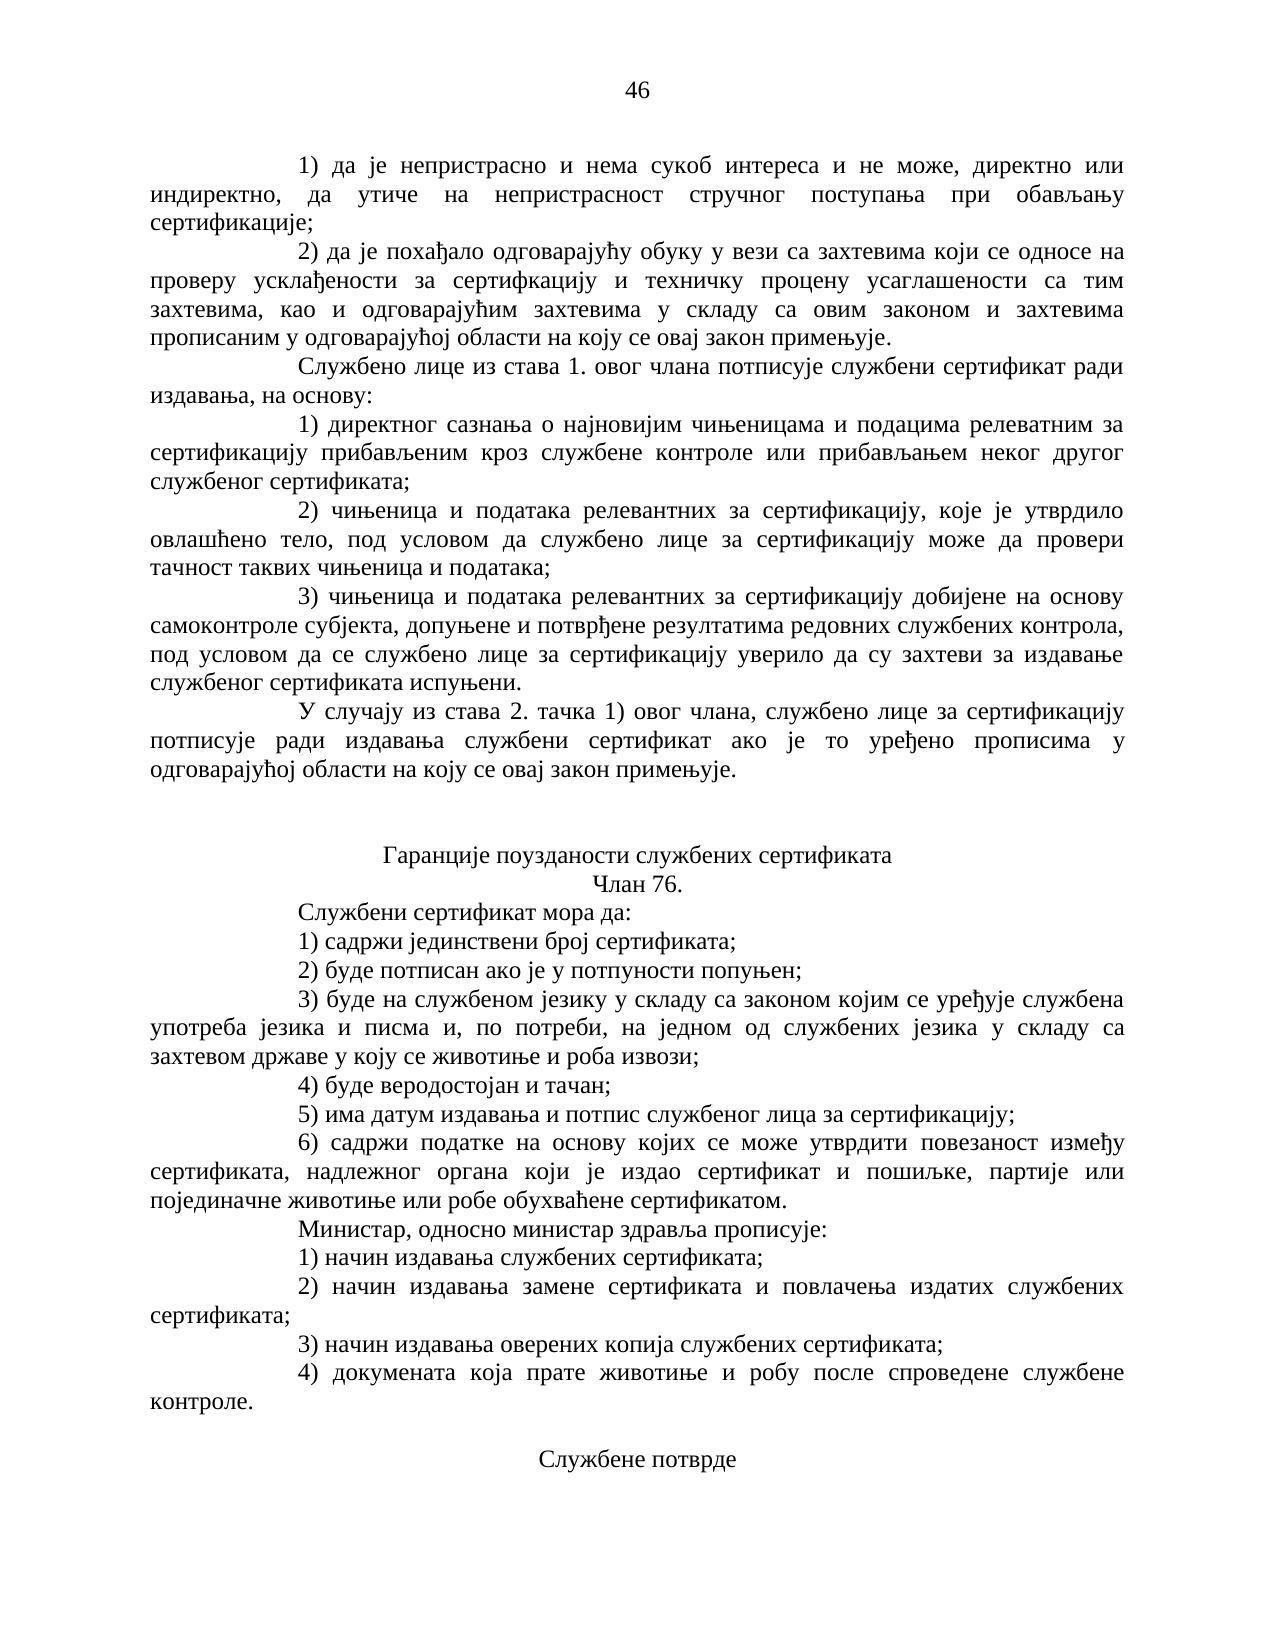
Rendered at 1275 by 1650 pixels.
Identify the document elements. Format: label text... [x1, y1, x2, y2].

text 4) докумената која прате животиње и робу после спроведене службене контроле. [150, 1357, 1125, 1415]
text Службене потврде [150, 1444, 1125, 1472]
text 1) директног сазнања о најновијим чињеницама и подацима релеватним за сертификацију прибављеним кроз службене контроле или прибављањем неког другог службеног сертификата; [150, 409, 1125, 495]
text 3) чињеница и података релевантних за сертификацију добијене на основу самоконтроле субјекта, допуњене и потврђене резултатима редовних службених контрола, под условом да се службено лице за сертификацију уверило да су захтеви за издавање службеног сертификата испуњени. [150, 581, 1125, 696]
text 6) садржи податке на основу којих се може утврдити повезаност између сертификата, надлежног органа који је издао сертификат и пошиљке, партије или појединачне животиње или робе обухваћене сертификатом. [150, 1127, 1125, 1214]
text Члан 76. [150, 869, 1125, 897]
text 4) буде веродостојан и тачан; [150, 1070, 1125, 1099]
text Гаранције поузданости службених сертификата [150, 840, 1125, 869]
text 2) начин издавања замене сертификата и повлачења издатих службених сертификата; [150, 1271, 1125, 1329]
text Службени сертификат мора да: [150, 897, 1125, 926]
text Министар, односно министар здравља прописује: [150, 1214, 1125, 1242]
text 3) начин издавања оверених копија службених сертификата; [150, 1329, 1125, 1357]
text У случају из става 2. тачка 1) овог члана, службено лице за сертификацију потписује ради издавања службени сертификат ако је то уређено прописима у одговарајућој области на коју се овај закон примењује. [150, 696, 1125, 782]
text 3) буде на службеном језику у складу са законом којим се уређује службена употреба језика и писма и, по потреби, на једном од службених језика у складу са захтевом државе у коју се животиње и роба извози; [150, 984, 1125, 1070]
text 1) садржи јединствени број сертификата; [150, 926, 1125, 955]
text Службено лице из става 1. овог члана потписује службени сертификат ради издавања, на основу: [150, 351, 1125, 409]
text 5) има датум издавања и потпис службеног лица за сертификацију; [150, 1099, 1125, 1127]
text 2) буде потписан ако је у потпуности попуњен; [150, 955, 1125, 984]
text 2) да је похађало одговарајућу обуку у вези са захтевима који се односе на проверу усклађености за сертифкацију и техничку процену усаглашености са тим захтевима, као и одговарајућим захтевима у складу са овим законом и захтевима прописаним у одговарајућој области на коју се овај закон примењује. [150, 236, 1125, 351]
text 1) начин издавања службених сертификата; [150, 1242, 1125, 1271]
text 2) чињеница и података релевантних за сертификацију, које је утврдило овлашћено тело, под условом да службено лице за сертификацију може да провери тачност таквих чињеница и података; [150, 495, 1125, 581]
text 1) да је непристрасно и нема сукоб интереса и не може, директно или индиректно, да утиче на непристрасност стручног поступања при обављању сертификације; [150, 150, 1125, 236]
